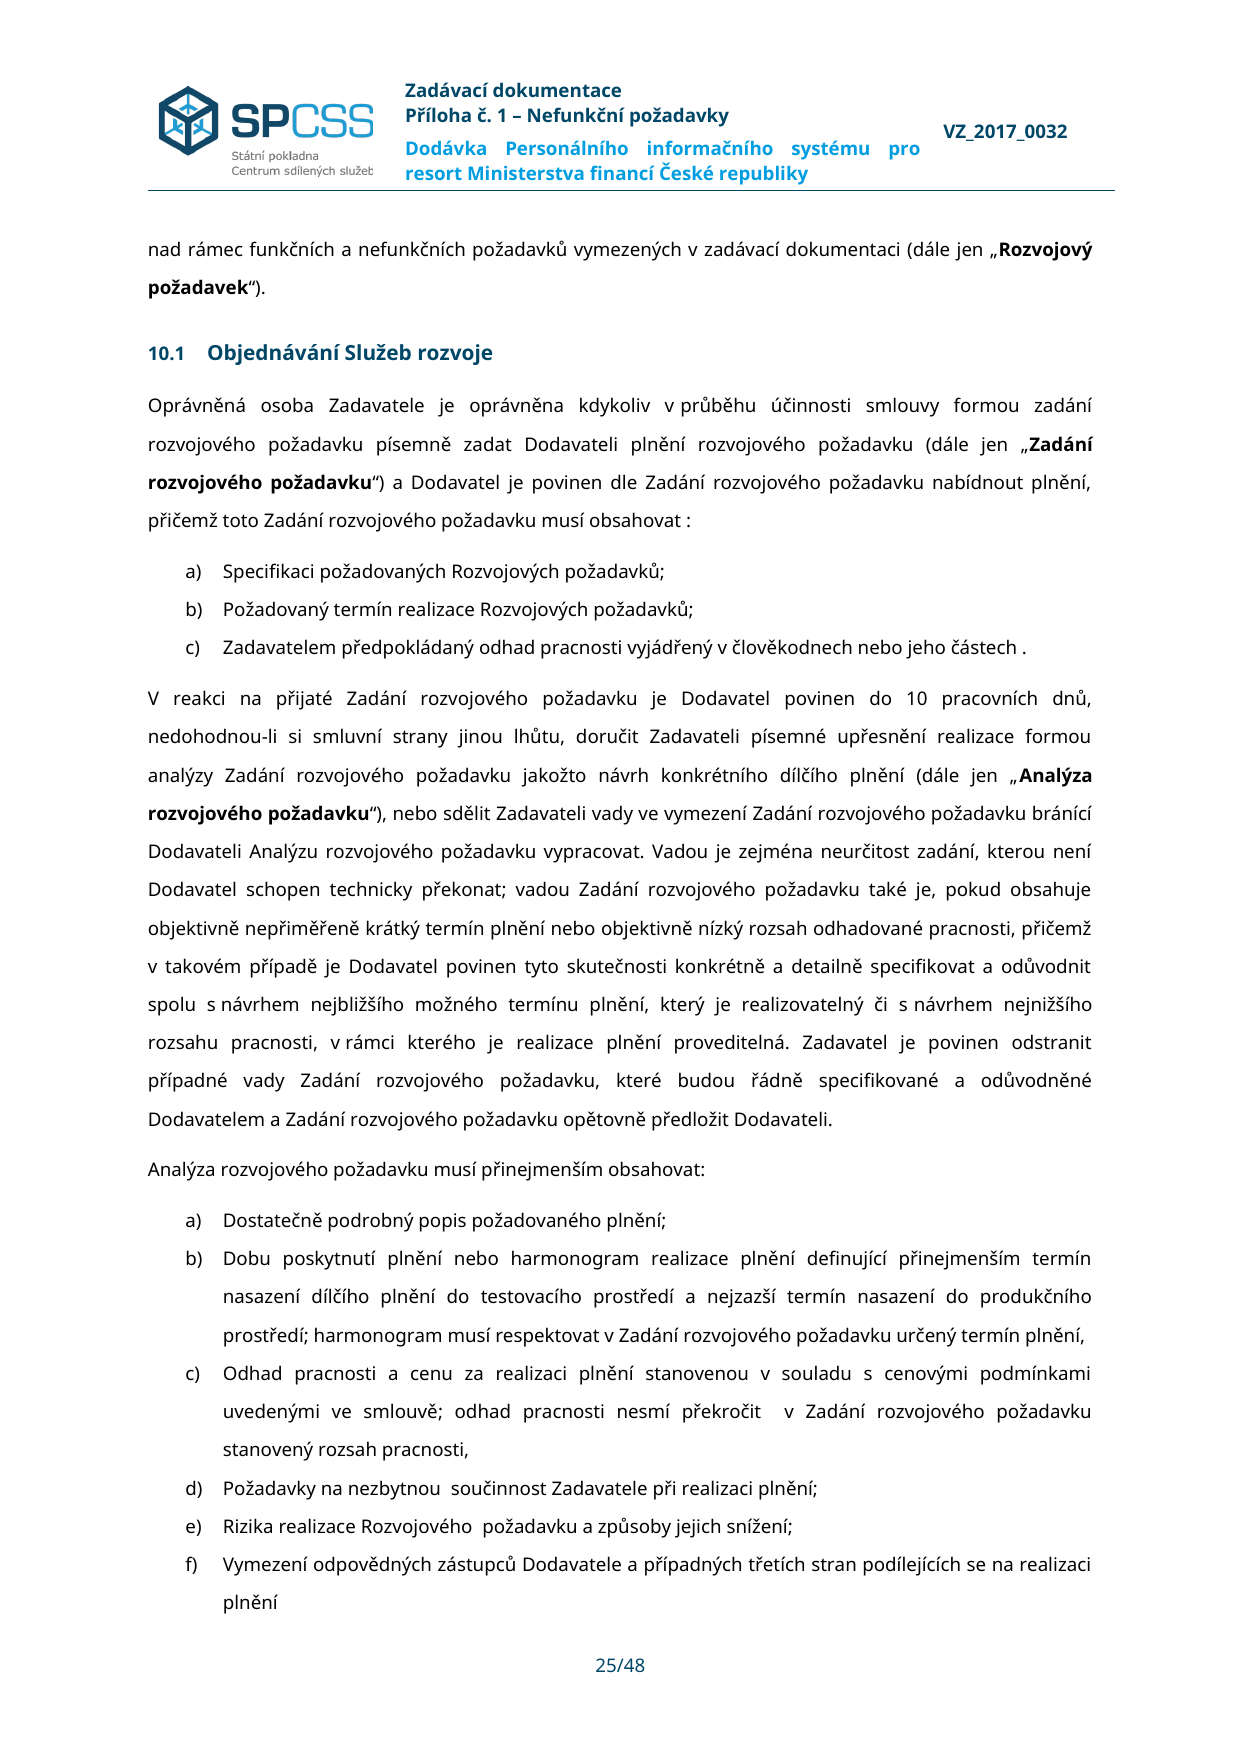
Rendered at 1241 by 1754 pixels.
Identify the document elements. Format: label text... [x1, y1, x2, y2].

list Vymezení odpovědných zástupců Dodavatele a případných třetích stran podílejících se na realizaci plnění [185, 1551, 1092, 1615]
list Požadovaný termín realizace Rozvojových požadavků; [185, 596, 1092, 622]
list Dobu poskytnutí plnění nebo harmonogram realizace plnění definující přinejmenším termín nasazení dílčího plnění do testovacího prostředí a nejzazší termín nasazení do produkčního prostředí; harmonogram musí respektovat v Zadání rozvojového požadavku určený termín plnění, [185, 1246, 1092, 1348]
list Specifikaci požadovaných Rozvojových požadavků; [185, 558, 1092, 584]
list Požadavky na nezbytnou součinnost Zadavatele při realizaci plnění; [185, 1475, 1092, 1501]
text Oprávněná osoba Zadavatele je oprávněna kdykoliv v průběhu účinnosti smlouvy formou zadání rozvojového požadavku písemně zadat Dodavateli plnění rozvojového požadavku (dále jen „Zadání rozvojového požadavku“) a Dodavatel je povinen dle Zadání rozvojového požadavku nabídnout plnění, přičemž toto Zadání rozvojového požadavku musí obsahovat : [148, 393, 1092, 533]
list Zadavatelem předpokládaný odhad pracnosti vyjádřený v člověkodnech nebo jeho částech . [185, 635, 1092, 660]
list Dostatečně podrobný popis požadovaného plnění; [185, 1207, 1092, 1233]
list Rizika realizace Rozvojového požadavku a způsoby jejich snížení; [185, 1513, 1092, 1539]
text Analýza rozvojového požadavku musí přinejmenším obsahovat: [148, 1157, 1092, 1182]
list Odhad pracnosti a cenu za realizaci plnění stanovenou v souladu s cenovými podmínkami uvedenými ve smlouvě; odhad pracnosti nesmí překročit v Zadání rozvojového požadavku stanovený rozsah pracnosti, [185, 1360, 1092, 1462]
subtitle Objednávání Služeb rozvoje [148, 338, 1092, 366]
picture [158, 86, 373, 177]
text V reakci na přijaté Zadání rozvojového požadavku je Dodavatel povinen do 10 pracovních dnů, nedohodnou-li si smluvní strany jinou lhůtu, doručit Zadavateli písemné upřesnění realizace formou analýzy Zadání rozvojového požadavku jakožto návrh konkrétního dílčího plnění (dále jen „Analýza rozvojového požadavku“), nebo sdělit Zadavateli vady ve vymezení Zadání rozvojového požadavku bránící Dodavateli Analýzu rozvojového požadavku vypracovat. Vadou je zejména neurčitost zadání, kterou není Dodavatel schopen technicky překonat; vadou Zadání rozvojového požadavku také je, pokud obsahuje objektivně nepřiměřeně krátký termín plnění nebo objektivně nízký rozsah odhadované pracnosti, přičemž v takovém případě je Dodavatel povinen tyto skutečnosti konkrétně a detailně specifikovat a odůvodnit spolu s návrhem nejbližšího možného termínu plnění, který je realizovatelný či s návrhem nejnižšího rozsahu pracnosti, v rámci kterého je realizace plnění proveditelná. Zadavatel je povinen odstranit případné vady Zadání rozvojového požadavku, které budou řádně specifikované a odůvodněné Dodavatelem a Zadání rozvojového požadavku opětovně předložit Dodavateli. [148, 685, 1092, 1131]
